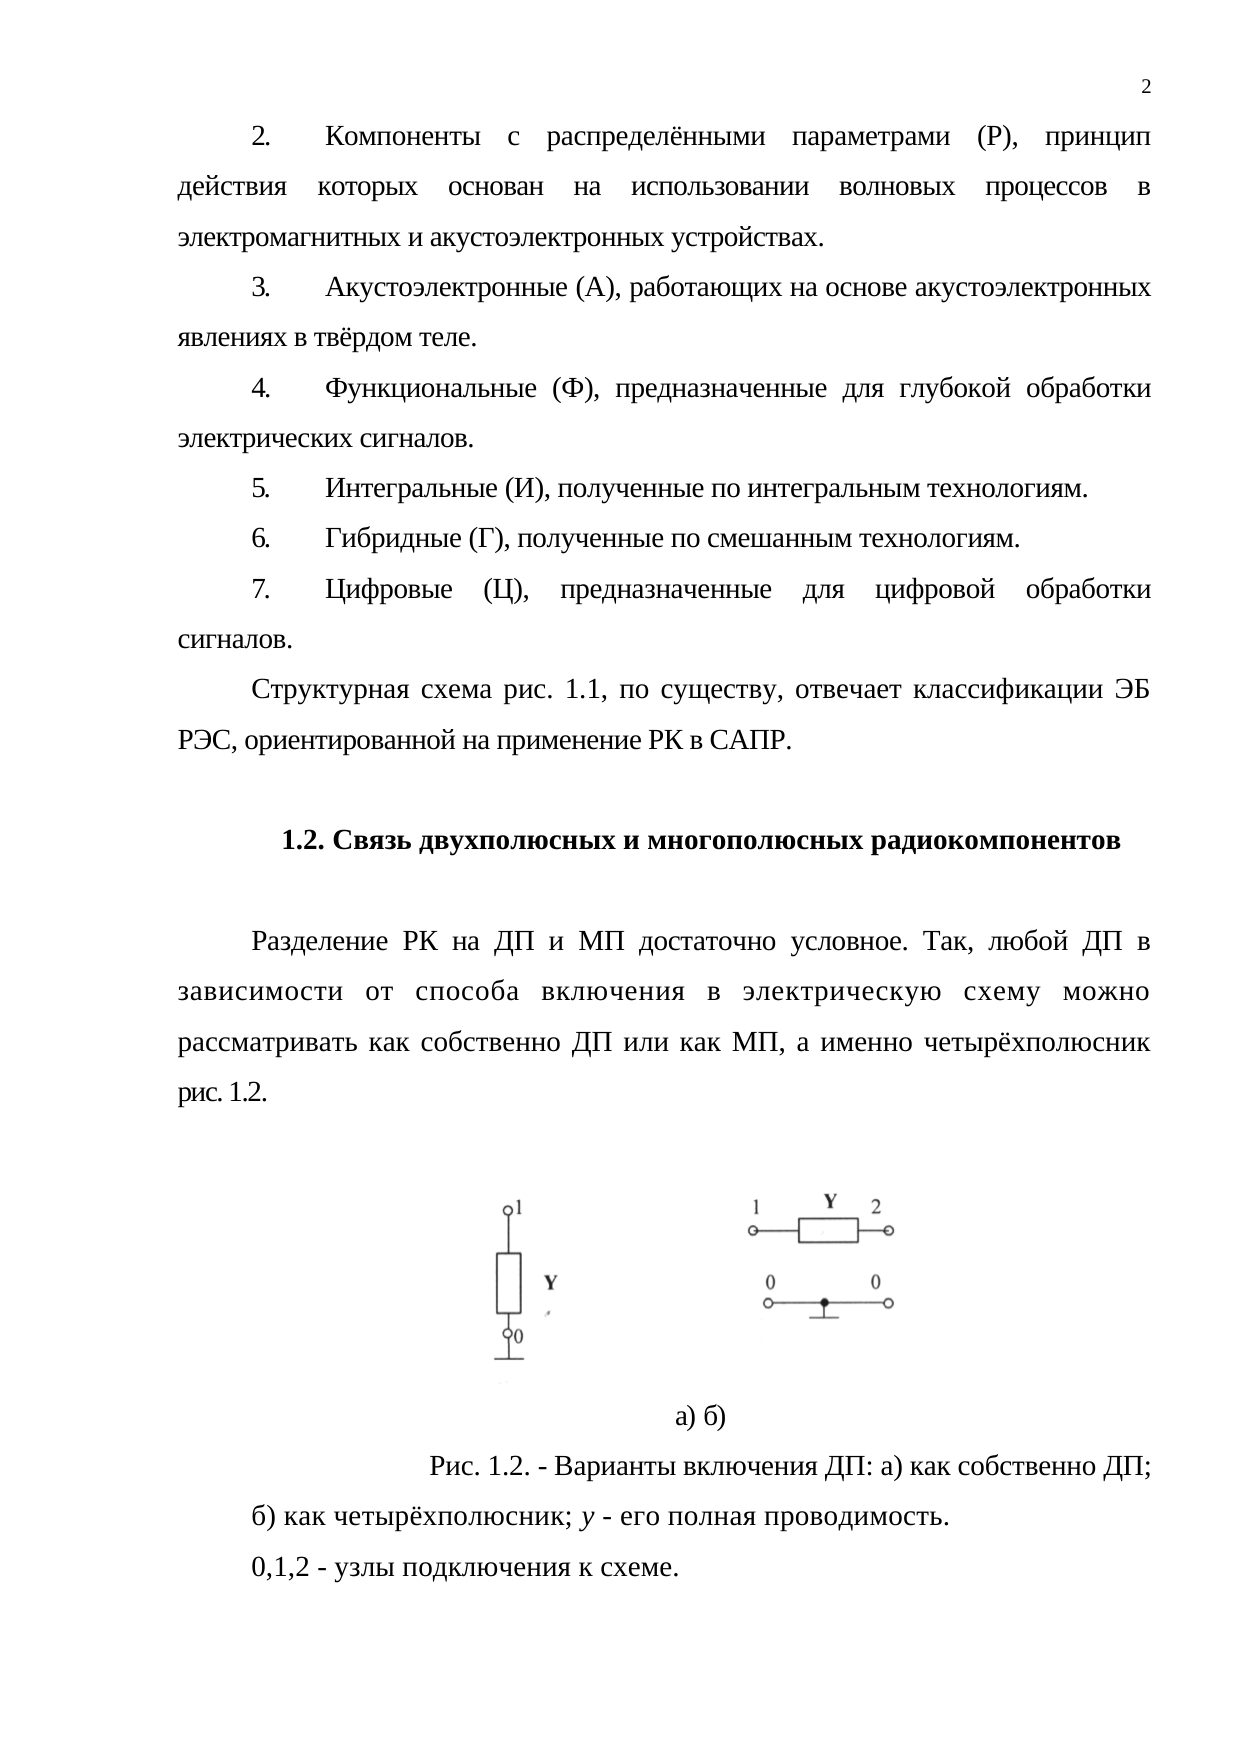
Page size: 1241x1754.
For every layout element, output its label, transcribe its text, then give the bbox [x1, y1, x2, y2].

text 0,1,2 - узлы подключения к схеме. [177, 1549, 1152, 1582]
text Рис. 1.2. - Варианты включения ДП: а) как собственно ДП; [177, 1448, 1152, 1482]
list Цифровые (Ц), предназначенные для цифровой обработки сигналов. [177, 571, 1152, 655]
list Компоненты с распределёнными параметрами (Р), принцип действия которых основан на использовании волновых процессов в электромагнитных и акустоэлектронных устройствах. [177, 118, 1152, 252]
text Разделение РК на ДП и МП достаточно условное. Так, любой ДП в зависимости от способа включения в электрическую схему можно рассматривать как собственно ДП или как МП, а именно четырёхполюсник рис. 1.2. [177, 923, 1152, 1108]
list Гибридные (Г), полученные по смешанным технологиям. [177, 521, 1152, 554]
text а) б) [177, 1398, 1152, 1431]
text Структурная схема рис. 1.1, по существу, отвечает классификации ЭБ РЭС, ориентированной на применение РК в САПР. [177, 672, 1152, 755]
text б) как четырёхполюсник; у - его полная проводимость. [177, 1498, 1152, 1532]
picture [475, 1174, 928, 1386]
list Интегральные (И), полученные по интегральным технологиям. [177, 470, 1152, 504]
text 1.2. Связь двухполюсных и многополюсных радиокомпонентов [177, 822, 1152, 856]
list Акустоэлектронные (А), работающих на основе акустоэлектронных явлениях в твёрдом теле. [177, 269, 1152, 353]
list Функциональные (Ф), предназначенные для глубокой обработки электрических сигналов. [177, 370, 1152, 453]
